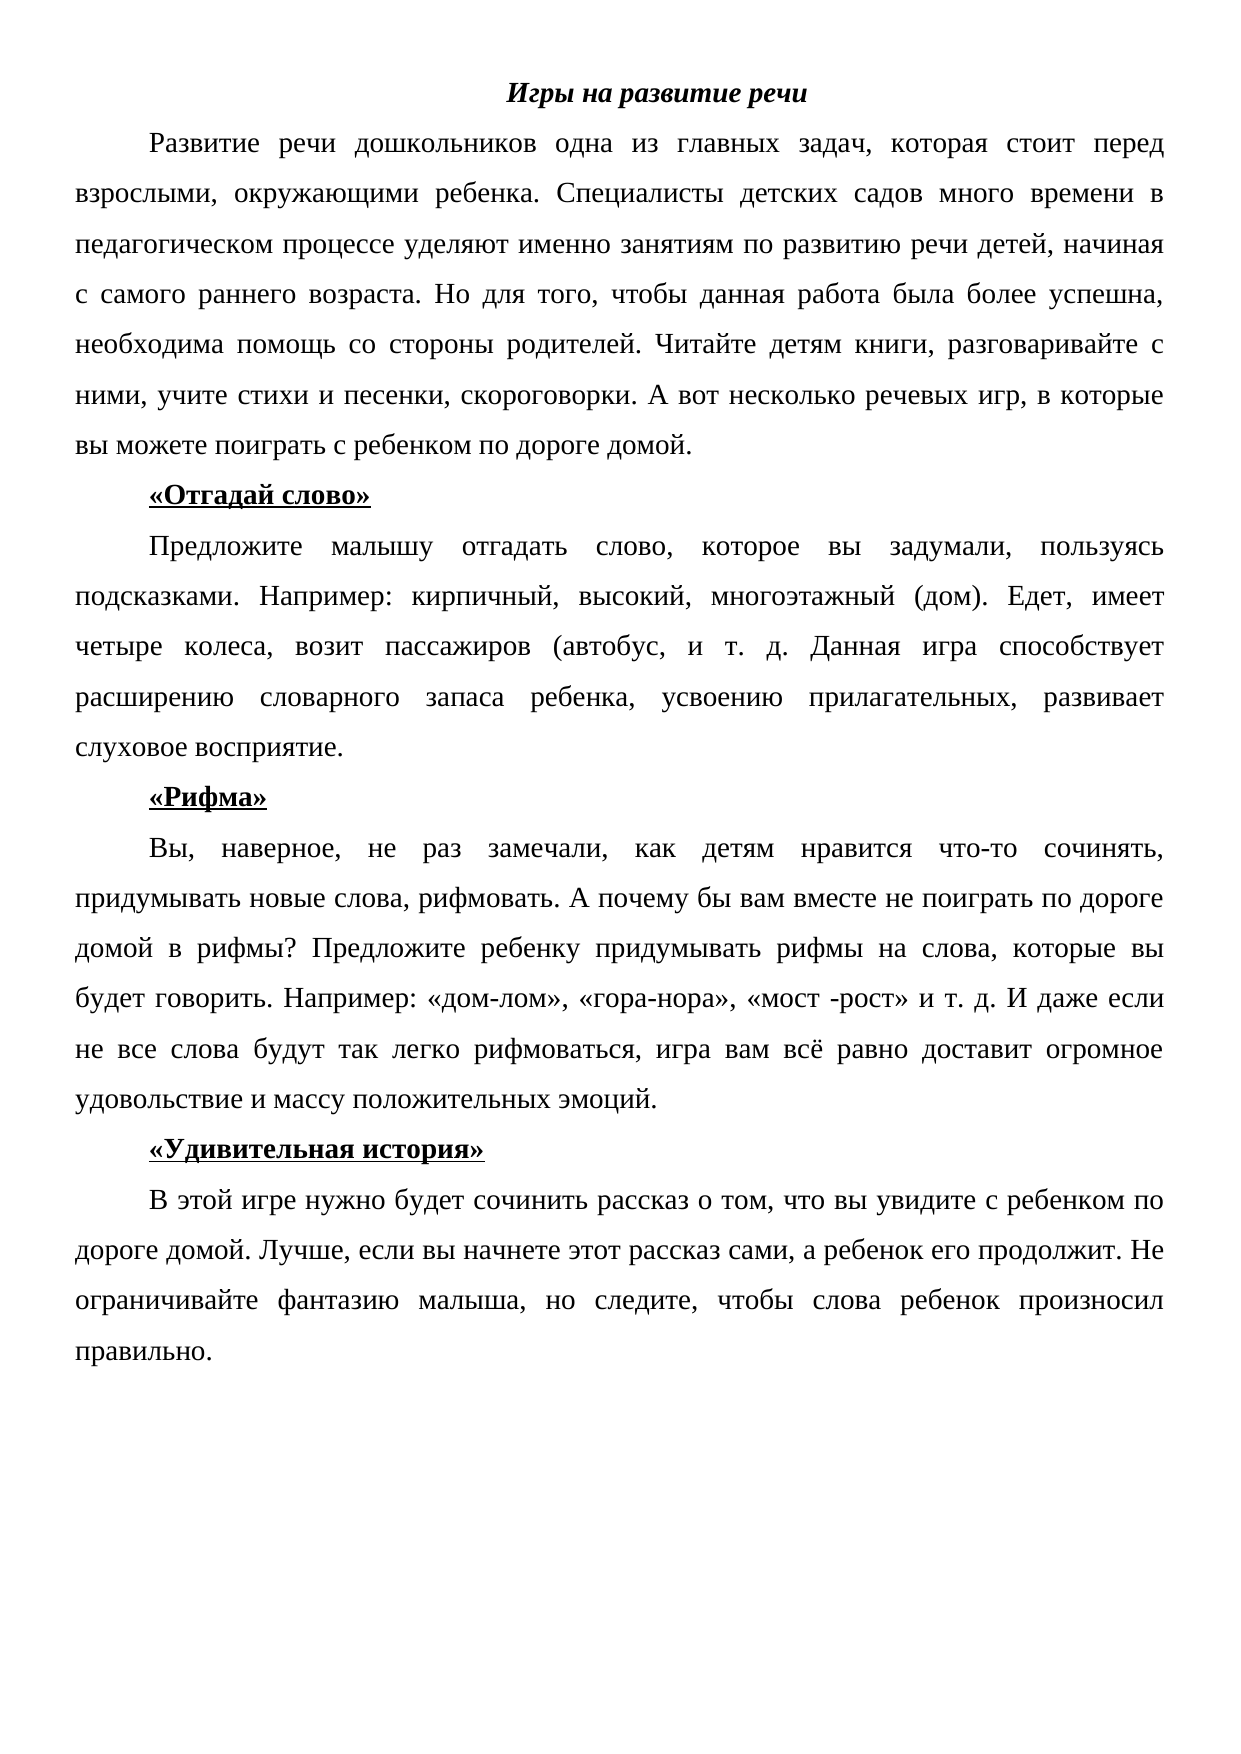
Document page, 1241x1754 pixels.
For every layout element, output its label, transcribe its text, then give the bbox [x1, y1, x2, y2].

text Вы, наверное, не раз замечали, как детям нравится что-то сочинять, придумывать новые слова, рифмовать. А почему бы вам вместе не поиграть по дороге домой в рифмы? Предложите ребенку придумывать рифмы на слова, которые вы будет говорить. Например: «дом-лом», «гора-нора», «мост -рост» и т. д. И даже если не все слова будут так легко рифмоваться, игра вам всё равно доставит огромное удовольствие и массу положительных эмоций. [75, 830, 1165, 1115]
text «Удивительная история» [75, 1132, 1165, 1165]
text Развитие речи дошкольников одна из главных задач, которая стоит перед взрослыми, окружающими ребенка. Специалисты детских садов много времени в педагогическом процессе уделяют именно занятиям по развитию речи детей, начиная с самого раннего возраста. Но для того, чтобы данная работа была более успешна, необходима помощь со стороны родителей. Читайте детям книги, разговаривайте с ними, учите стихи и песенки, скороговорки. А вот несколько речевых игр, в которые вы можете поиграть с ребенком по дороге домой. [75, 125, 1165, 461]
text Игры на развитие речи [75, 75, 1165, 108]
text «Рифма» [75, 779, 1165, 813]
text Предложите малышу отгадать слово, которое вы задумали, пользуясь подсказками. Например: кирпичный, высокий, многоэтажный (дом). Едет, имеет четыре колеса, возит пассажиров (автобус, и т. д. Данная игра способствует расширению словарного запаса ребенка, усвоению прилагательных, развивает слуховое восприятие. [75, 528, 1165, 763]
text «Отгадай слово» [75, 477, 1165, 511]
text В этой игре нужно будет сочинить рассказ о том, что вы увидите с ребенком по дороге домой. Лучше, если вы начнете этот рассказ сами, а ребенок его продолжит. Не ограничивайте фантазию малыша, но следите, чтобы слова ребенок произносил правильно. [75, 1182, 1165, 1366]
